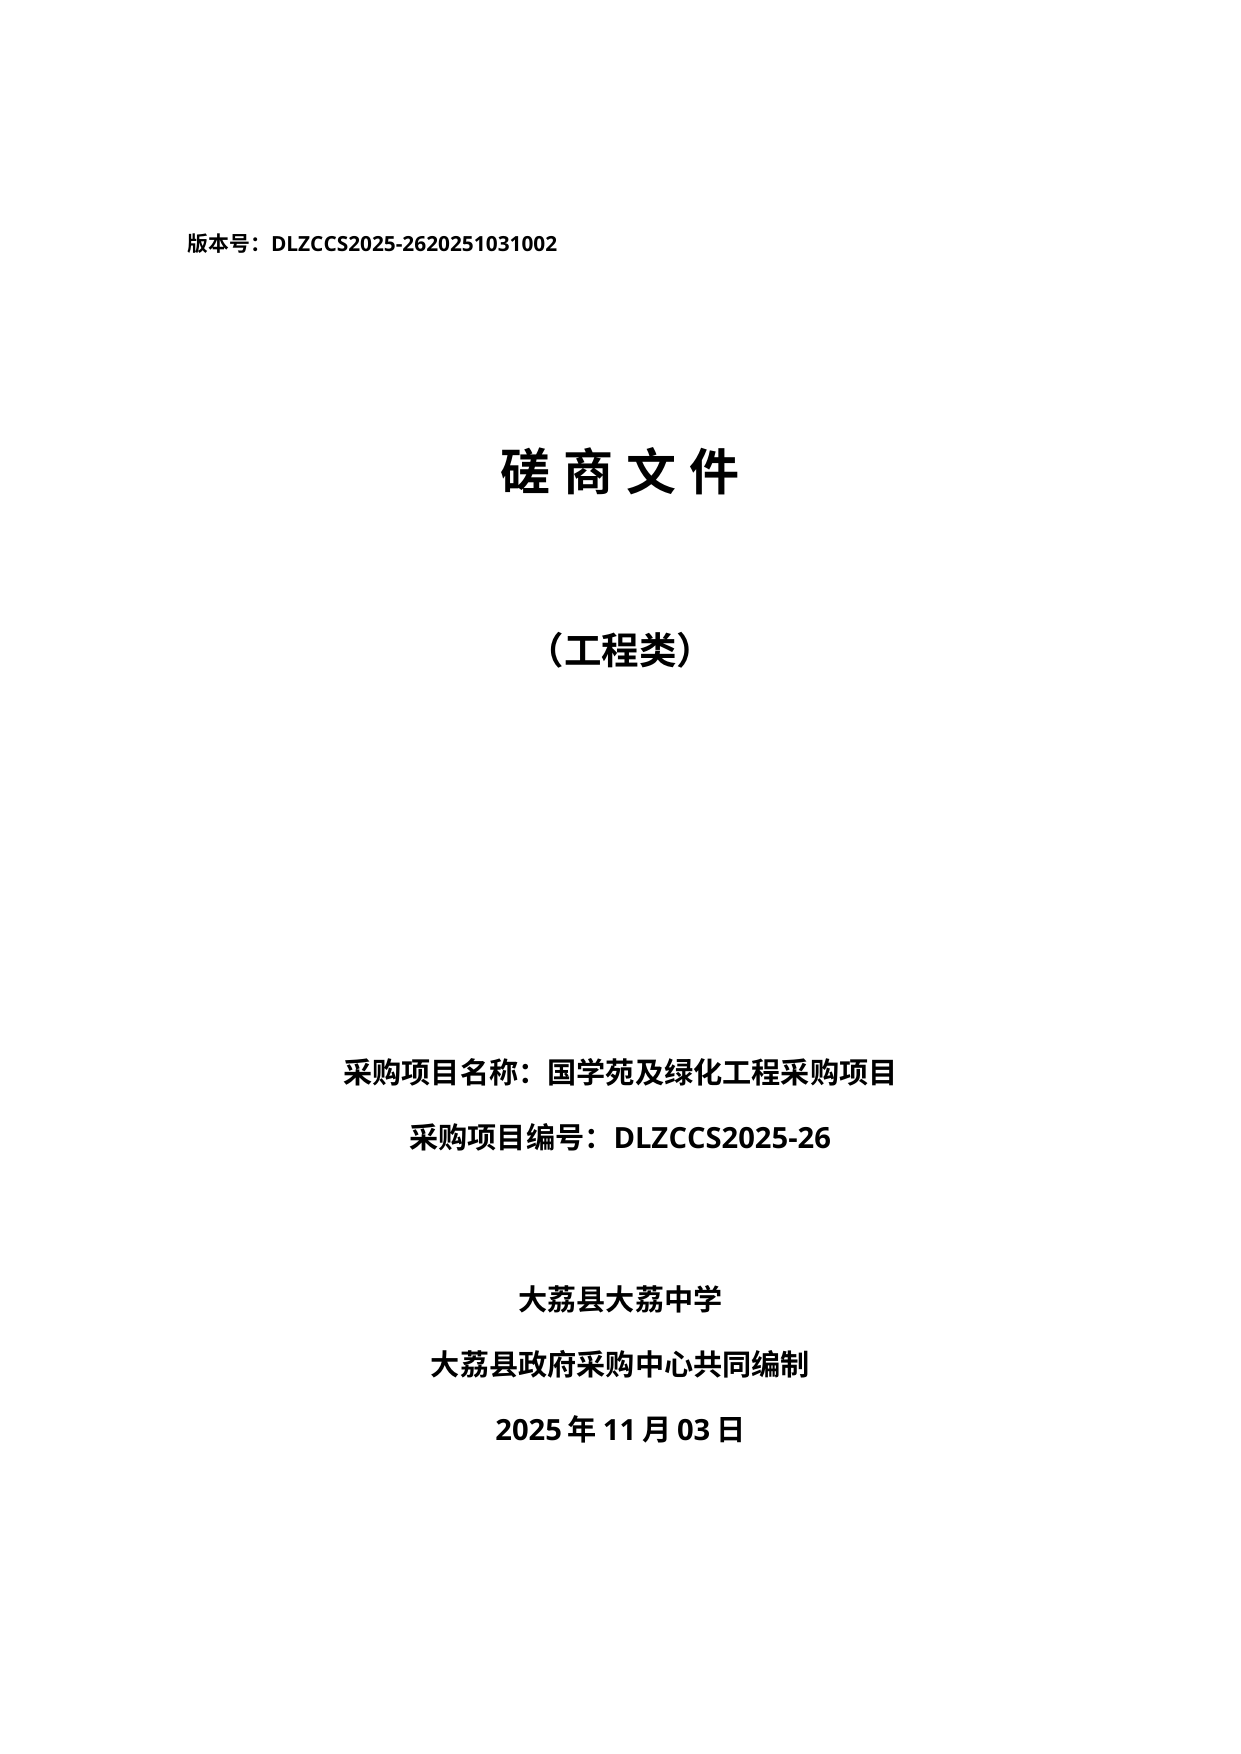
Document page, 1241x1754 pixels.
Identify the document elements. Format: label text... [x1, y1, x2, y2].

text 采购项目名称：国学苑及绿化工程采购项目 [187, 1039, 1053, 1104]
text （工程类） [187, 617, 1053, 1039]
text 版本号：DLZCCS2025-2620251031002 [187, 227, 1053, 422]
text 磋 商 文 件 [187, 422, 1053, 617]
text 采购项目编号：DLZCCS2025-26 [187, 1104, 1053, 1267]
text 大荔县政府采购中心共同编制 [187, 1332, 1053, 1397]
text 大荔县大荔中学 [187, 1267, 1053, 1332]
text 2025年11月03日 [187, 1397, 1053, 1462]
